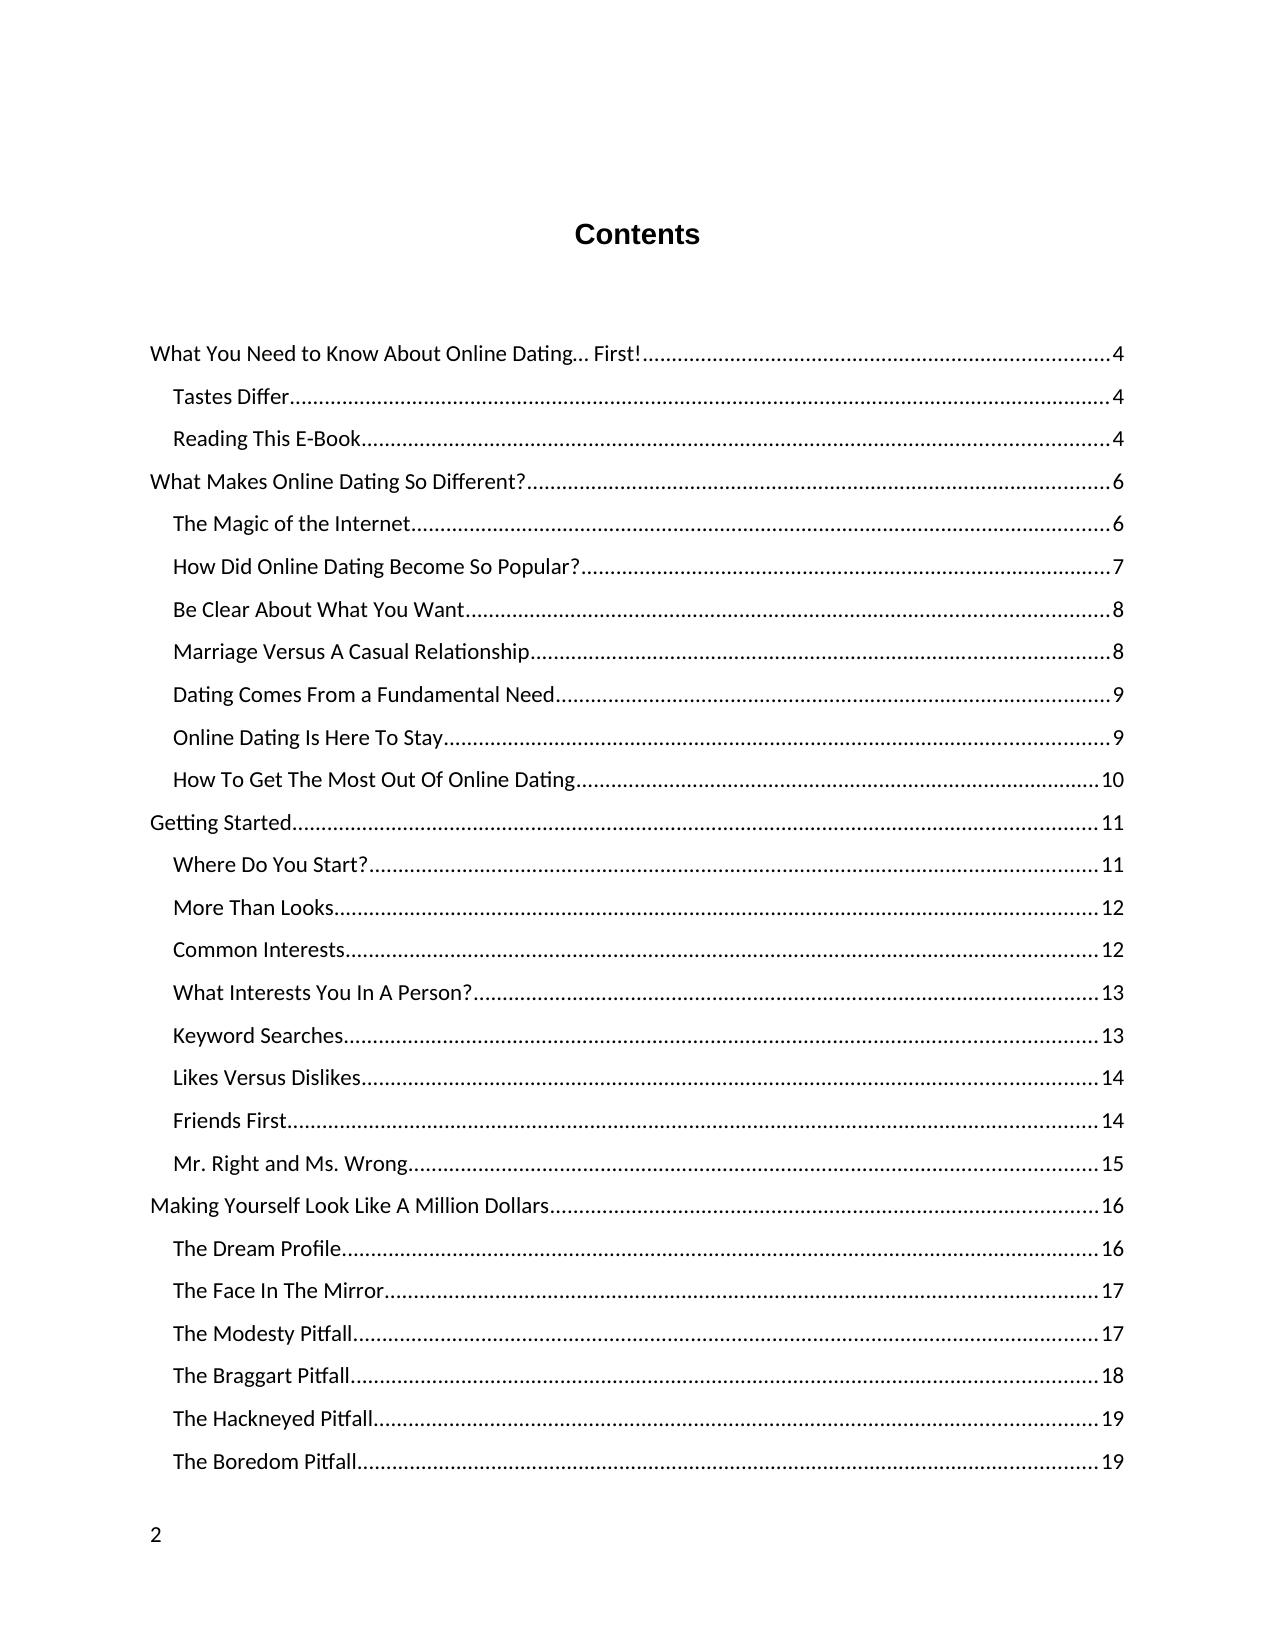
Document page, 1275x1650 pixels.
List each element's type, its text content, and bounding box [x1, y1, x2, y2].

text Contents [150, 217, 1125, 251]
